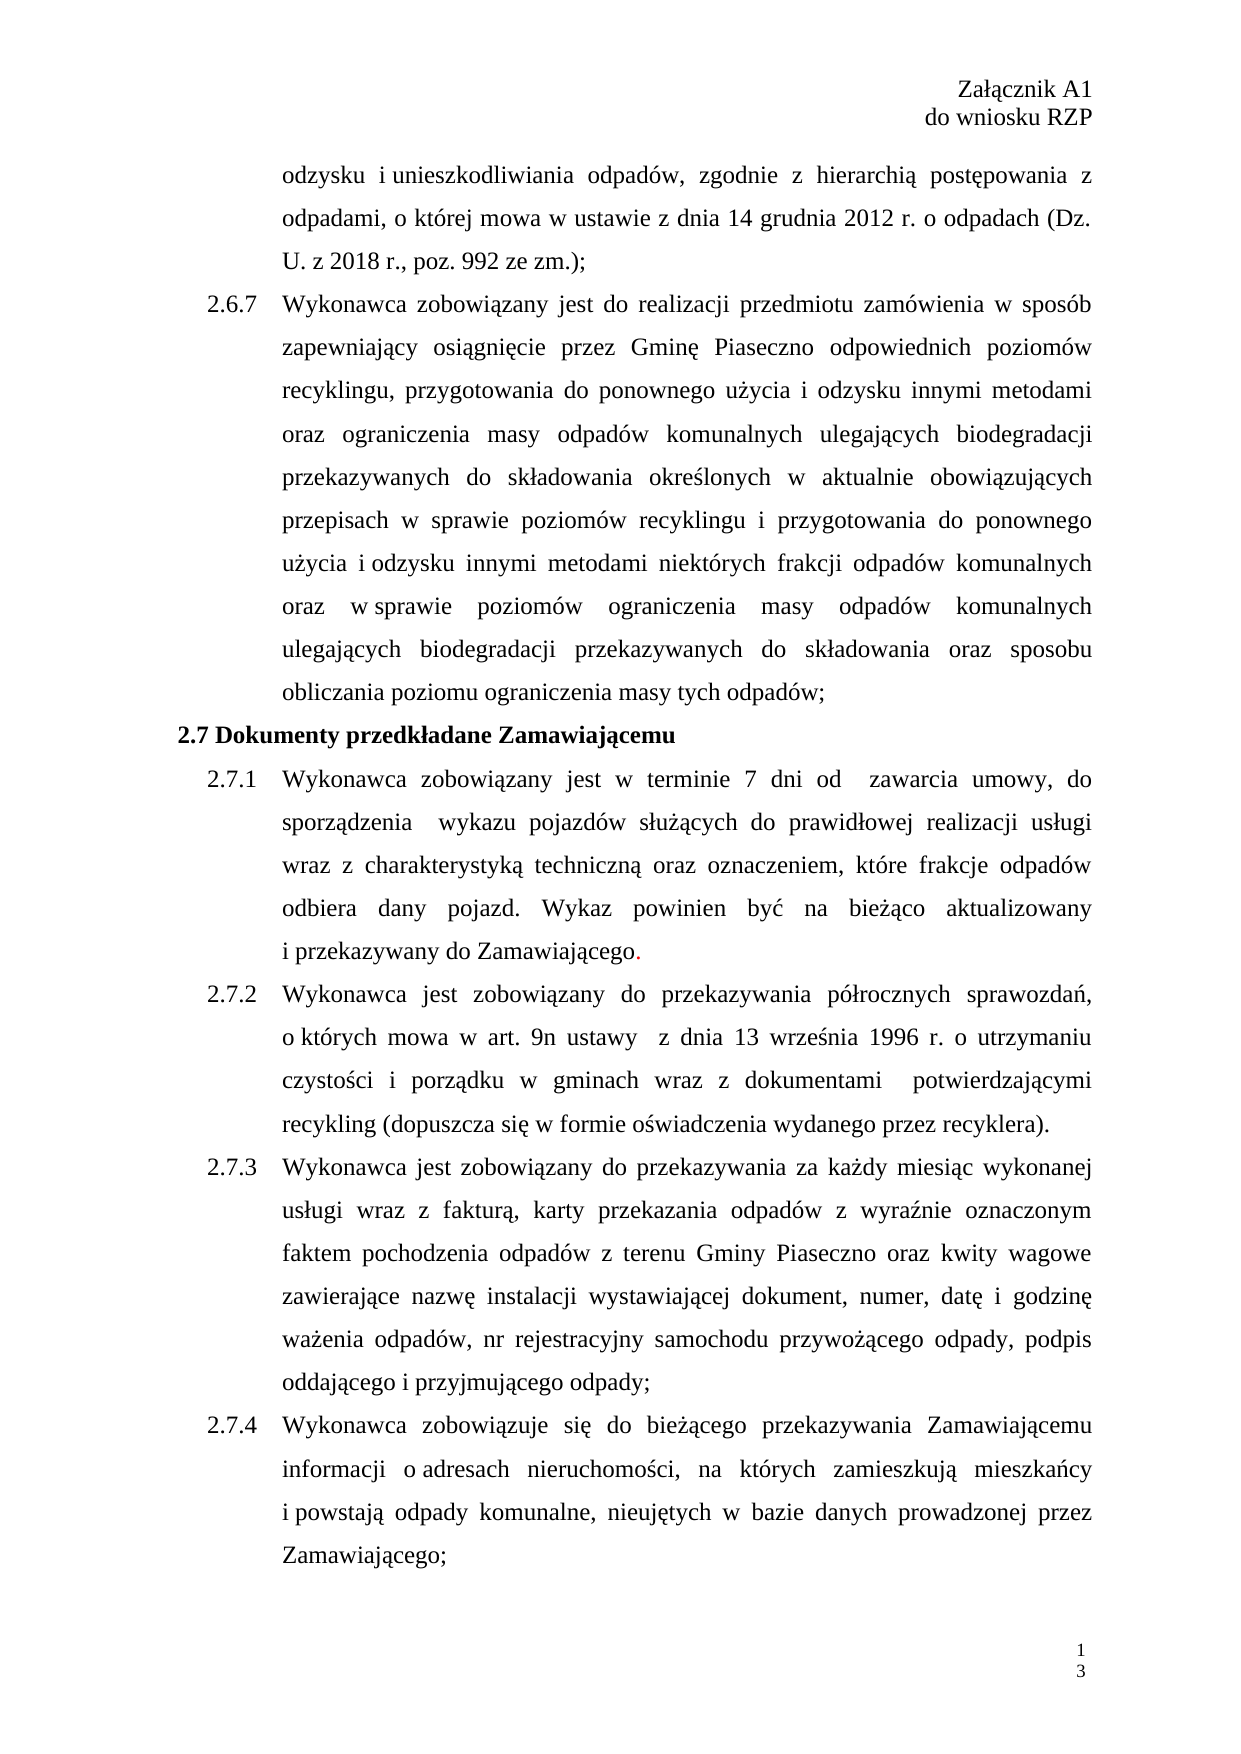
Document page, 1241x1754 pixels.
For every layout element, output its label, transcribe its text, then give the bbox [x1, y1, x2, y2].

list Wykonawca zobowiązuje się do bieżącego przekazywania Zamawiającemu informacji o adresach nieruchomości, na których zamieszkują mieszkańcy i powstają odpady komunalne, nieujętych w bazie danych prowadzonej przez Zamawiającego; [207, 1411, 1093, 1569]
list Wykonawca zobowiązany jest w terminie 7 dni od zawarcia umowy, do sporządzenia wykazu pojazdów służących do prawidłowej realizacji usługi wraz z charakterystyką techniczną oraz oznaczeniem, które frakcje odpadów odbiera dany pojazd. Wykaz powinien być na bieżąco aktualizowany i przekazywany do Zamawiającego. [207, 764, 1093, 965]
list Dokumenty przedkładane Zamawiającemu [177, 721, 1093, 749]
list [207, 160, 1093, 275]
list Wykonawca jest zobowiązany do przekazywania półrocznych sprawozdań, o których mowa w art. 9n ustawy z dnia 13 września 1996 r. o utrzymaniu czystości i porządku w gminach wraz z dokumentami potwierdzającymi recykling (dopuszcza się w formie oświadczenia wydanego przez recyklera). [207, 979, 1093, 1137]
list Wykonawca zobowiązany jest do realizacji przedmiotu zamówienia w sposób zapewniający osiągnięcie przez Gminę Piaseczno odpowiednich poziomów recyklingu, przygotowania do ponownego użycia i odzysku innymi metodami oraz ograniczenia masy odpadów komunalnych ulegających biodegradacji przekazywanych do składowania określonych w aktualnie obowiązujących przepisach w sprawie poziomów recyklingu i przygotowania do ponownego użycia i odzysku innymi metodami niektórych frakcji odpadów komunalnych oraz w sprawie poziomów ograniczenia masy odpadów komunalnych ulegających biodegradacji przekazywanych do składowania oraz sposobu obliczania poziomu ograniczenia masy tych odpadów; [207, 289, 1093, 706]
list Wykonawca jest zobowiązany do przekazywania za każdy miesiąc wykonanej usługi wraz z fakturą, karty przekazania odpadów z wyraźnie oznaczonym faktem pochodzenia odpadów z terenu Gminy Piaseczno oraz kwity wagowe zawierające nazwę instalacji wystawiającej dokument, numer, datę i godzinę ważenia odpadów, nr rejestracyjny samochodu przywożącego odpady, podpis oddającego i przyjmującego odpady; [207, 1152, 1093, 1396]
